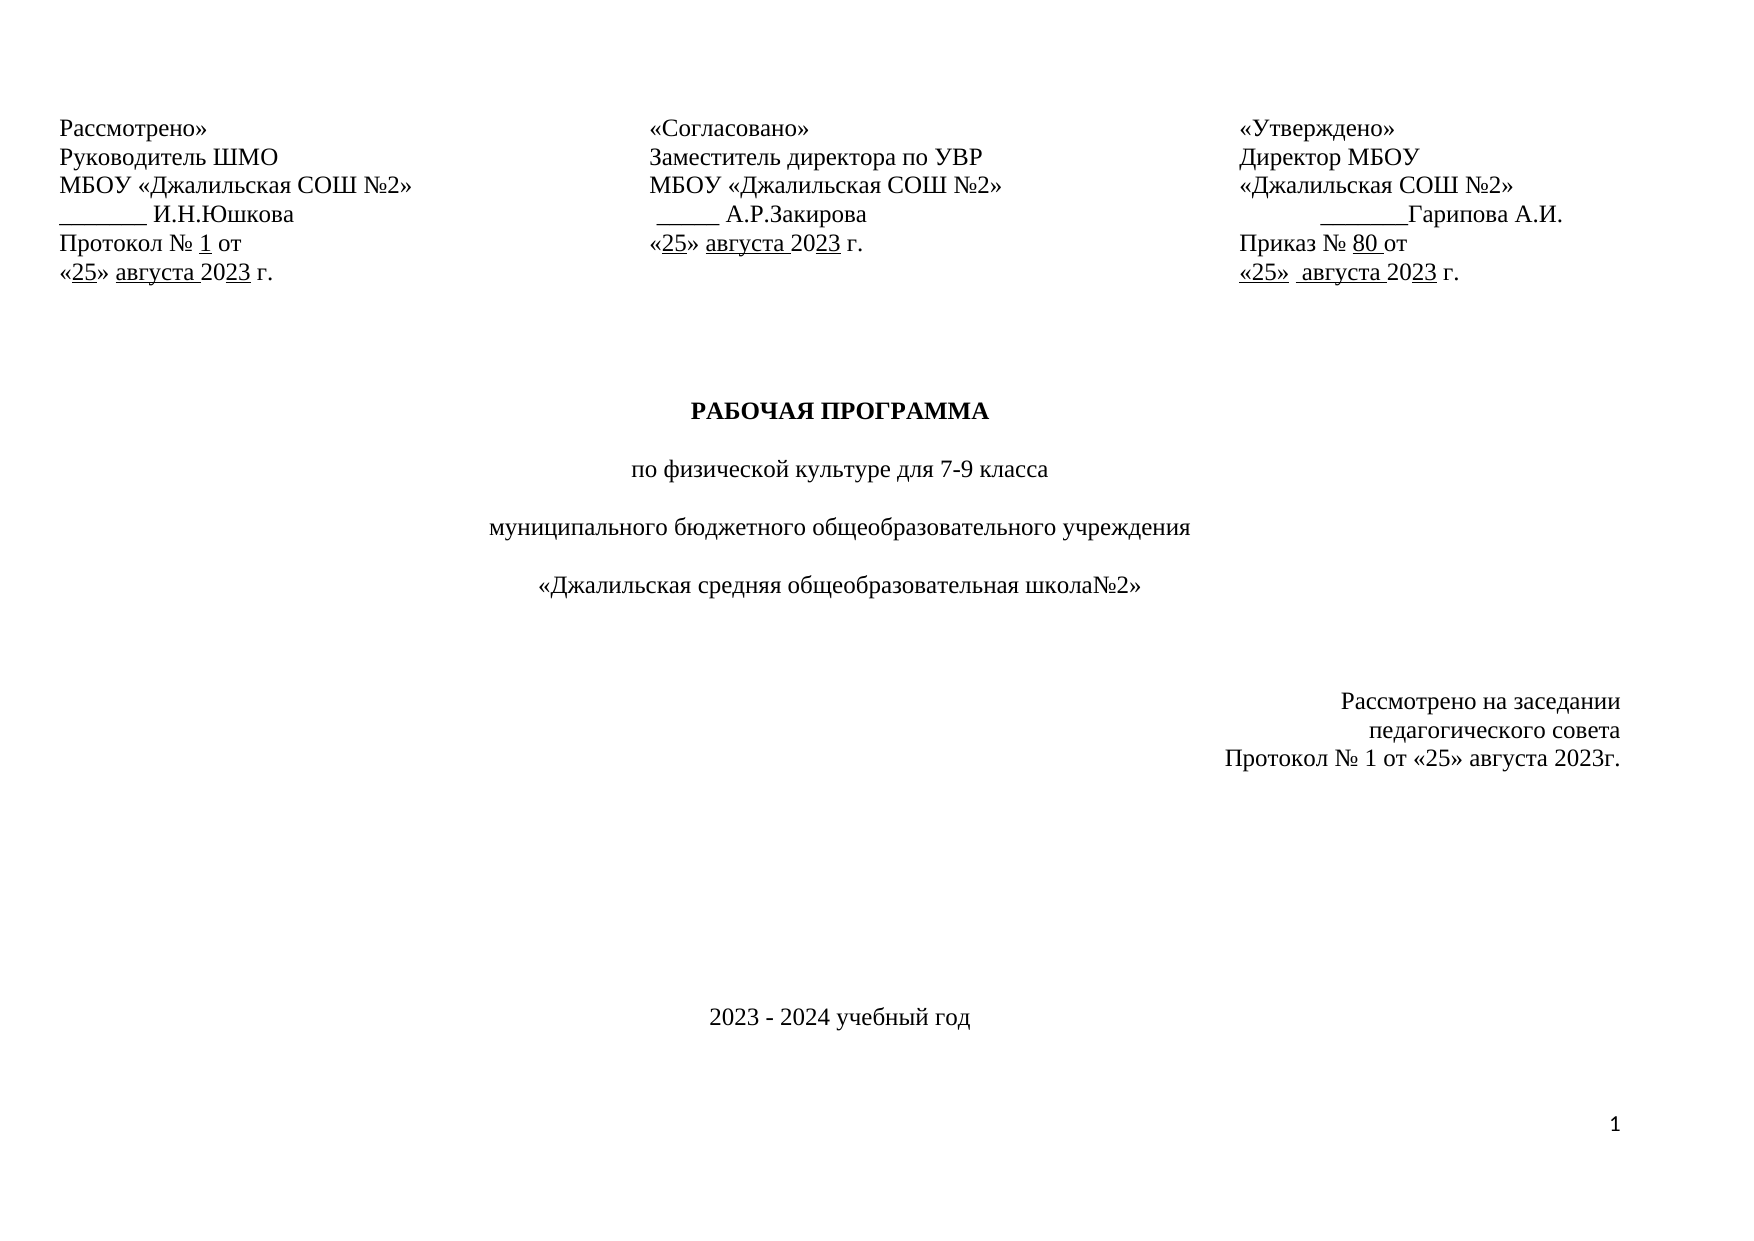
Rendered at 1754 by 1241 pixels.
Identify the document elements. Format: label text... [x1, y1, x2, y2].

text РАБОЧАЯ ПРОГРАММА [59, 396, 1621, 425]
text Руководитель ШМО Заместитель директора по УВР Директор МБОУ [59, 142, 1621, 170]
text Рассмотрено» «Согласовано» «Утверждено» [59, 113, 1621, 142]
text муниципального бюджетного общеобразовательного учреждения [59, 512, 1621, 541]
text «Джалильская средняя общеобразовательная школа№2» [59, 570, 1621, 599]
text 2023 - 2024 учебный год [59, 1002, 1621, 1031]
text Рассмотрено на заседании [59, 686, 1621, 715]
text педагогического совета Протокол № 1 от «25» августа 2023г. [59, 715, 1621, 772]
text «25» августа 2023 г. «25» августа 2023 г. [59, 257, 1621, 285]
text МБОУ «Джалильская СОШ №2» МБОУ «Джалильская СОШ №2» «Джалильская СОШ №2» [59, 170, 1621, 199]
text Протокол № 1 от «25» августа 2023 г. Приказ № 80 от [59, 228, 1621, 257]
text _______ И.Н.Юшкова _____ А.Р.Закирова _______Гарипова А.И. [59, 199, 1621, 228]
text по физической культуре для 7-9 класса [59, 454, 1621, 483]
